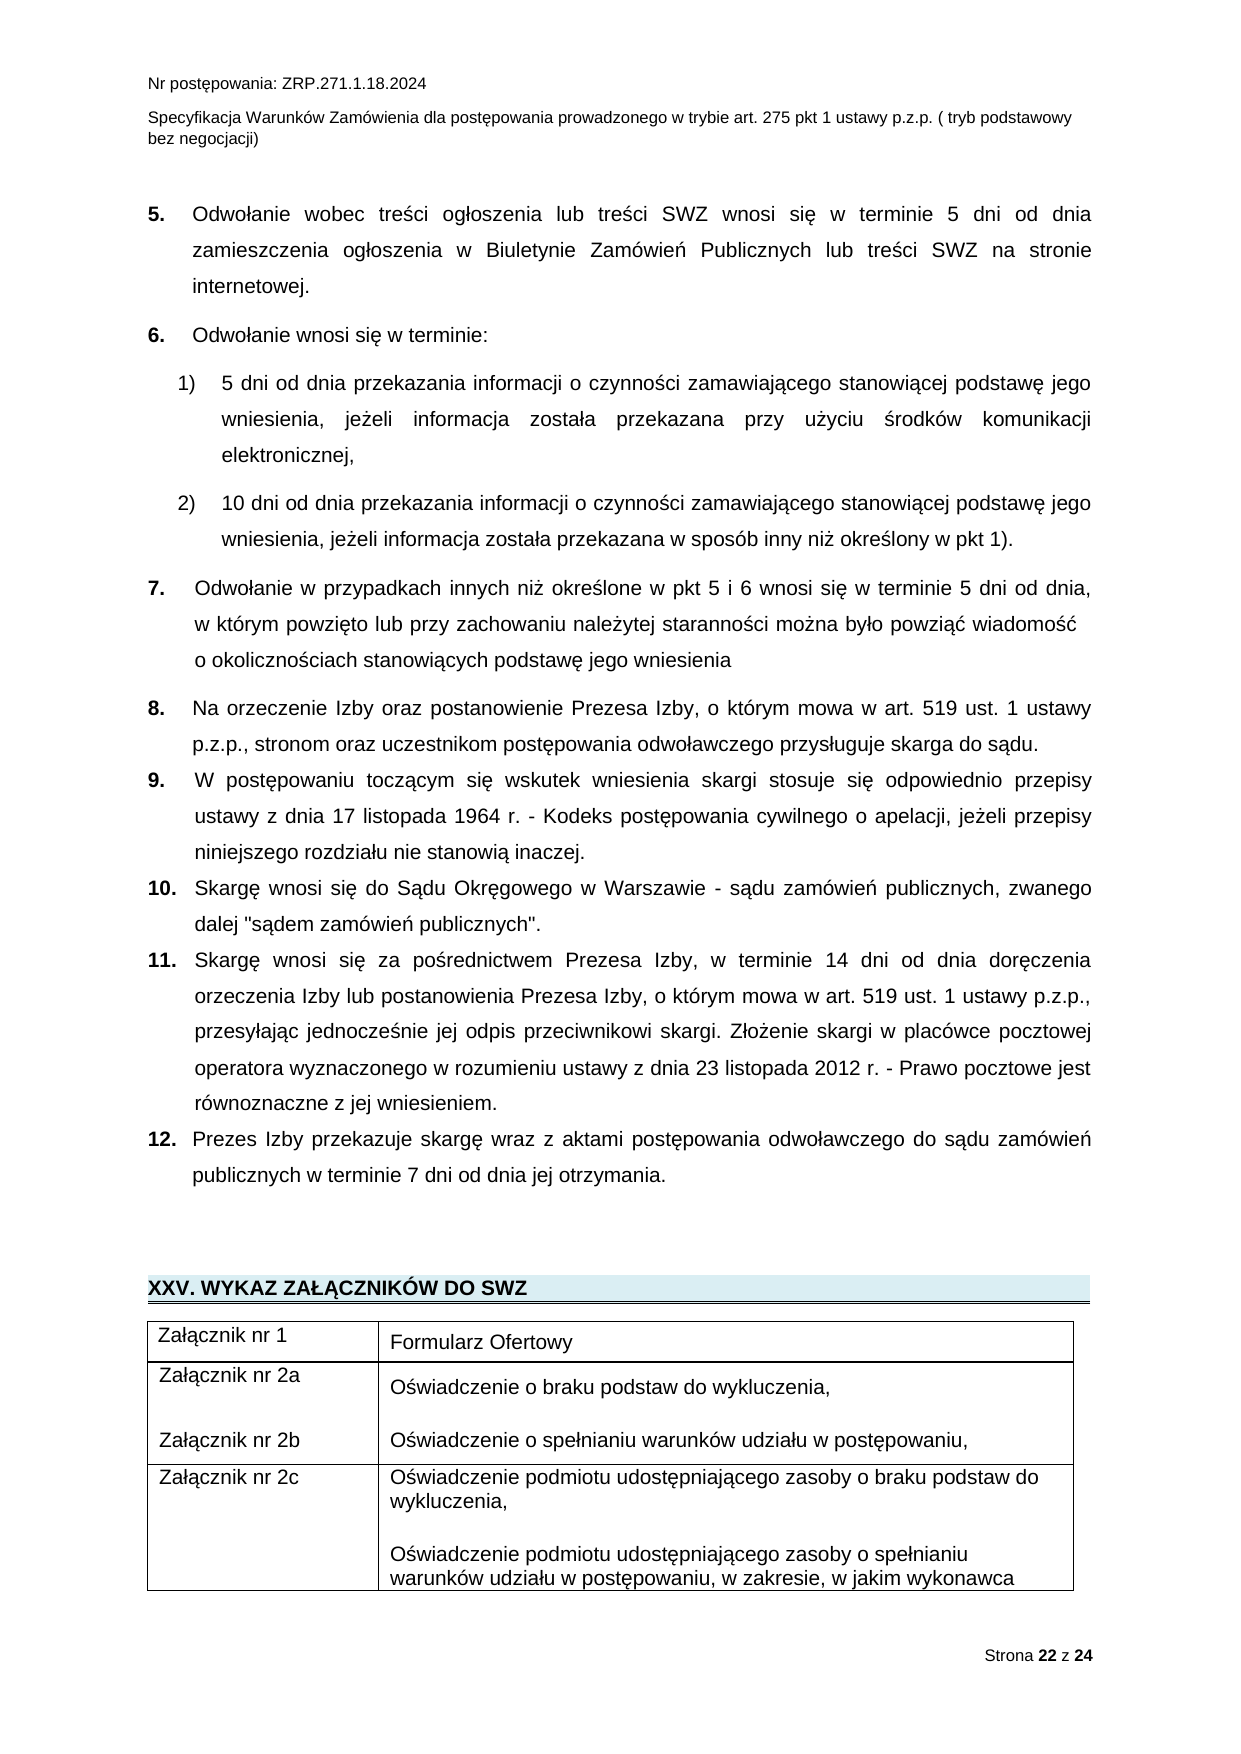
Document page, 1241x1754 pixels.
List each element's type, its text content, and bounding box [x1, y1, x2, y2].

table_cell Oświadczenie o braku podstaw do wykluczenia, Oświadczenie o spełnianiu warunków udziału w postępowaniu, [379, 1363, 1073, 1464]
text 6. Odwołanie wnosi się w terminie: [148, 322, 1093, 346]
table_header Załącznik nr 1 [148, 1322, 378, 1361]
text 5. Odwołanie wobec treści ogłoszenia lub treści SWZ wnosi się w terminie 5 dni od dnia zamieszczenia ogłoszenia w Biuletynie Zamówień Publicznych lub treści SWZ na stronie internetowej. [148, 202, 1093, 298]
list 11. Skargę wnosi się za pośrednictwem Prezesa Izby, w terminie 14 dni od dnia doręczenia orzeczenia Izby lub postanowienia Prezesa Izby, o którym mowa w art. 519 ust. 1 ustawy p.z.p., przesyłając jednocześnie jej odpis przeciwnikowi skargi. Złożenie skargi w placówce pocztowej operatora wyznaczonego w rozumieniu ustawy z dnia 23 listopada 2012 r. - Prawo pocztowe jest równoznaczne z jej wniesieniem. [148, 947, 1093, 1115]
text 2) 10 dni od dnia przekazania informacji o czynności zamawiającego stanowiącej podstawę jego wniesienia, jeżeli informacja została przekazana w sposób inny niż określony w pkt 1). [177, 491, 1093, 551]
text 1) 5 dni od dnia przekazania informacji o czynności zamawiającego stanowiącej podstawę jego wniesienia, jeżeli informacja została przekazana przy użyciu środków komunikacji elektronicznej, [177, 371, 1093, 467]
list 9. W postępowaniu toczącym się wskutek wniesienia skargi stosuje się odpowiednio przepisy ustawy z dnia 17 listopada 1964 r. - Kodeks postępowania cywilnego o apelacji, jeżeli przepisy niniejszego rozdziału nie stanowią inaczej. [148, 768, 1093, 864]
text 7. Odwołanie w przypadkach innych niż określone w pkt 5 i 6 wnosi się w terminie 5 dni od dnia, w którym powzięto lub przy zachowaniu należytej staranności można było powziąć wiadomość o okolicznościach stanowiących podstawę jego wniesienia [148, 576, 1093, 671]
table_header Formularz Ofertowy [379, 1322, 1073, 1361]
list 12. Prezes Izby przekazuje skargę wraz z aktami postępowania odwoławczego do sądu zamówień publicznych w terminie 7 dni od dnia jej otrzymania. [148, 1127, 1093, 1187]
table_cell Załącznik nr 2a Załącznik nr 2b [148, 1363, 378, 1464]
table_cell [148, 1465, 378, 1590]
text XXV. WYKAZ ZAŁĄCZNIKÓW DO SWZ [148, 1275, 1090, 1301]
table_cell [379, 1465, 1073, 1590]
list 8. Na orzeczenie Izby oraz postanowienie Prezesa Izby, o którym mowa w art. 519 ust. 1 ustawy p.z.p., stronom oraz uczestnikom postępowania odwoławczego przysługuje skarga do sądu. [148, 696, 1093, 756]
list 10. Skargę wnosi się do Sądu Okręgowego w Warszawie - sądu zamówień publicznych, zwanego dalej "sądem zamówień publicznych". [148, 876, 1093, 936]
